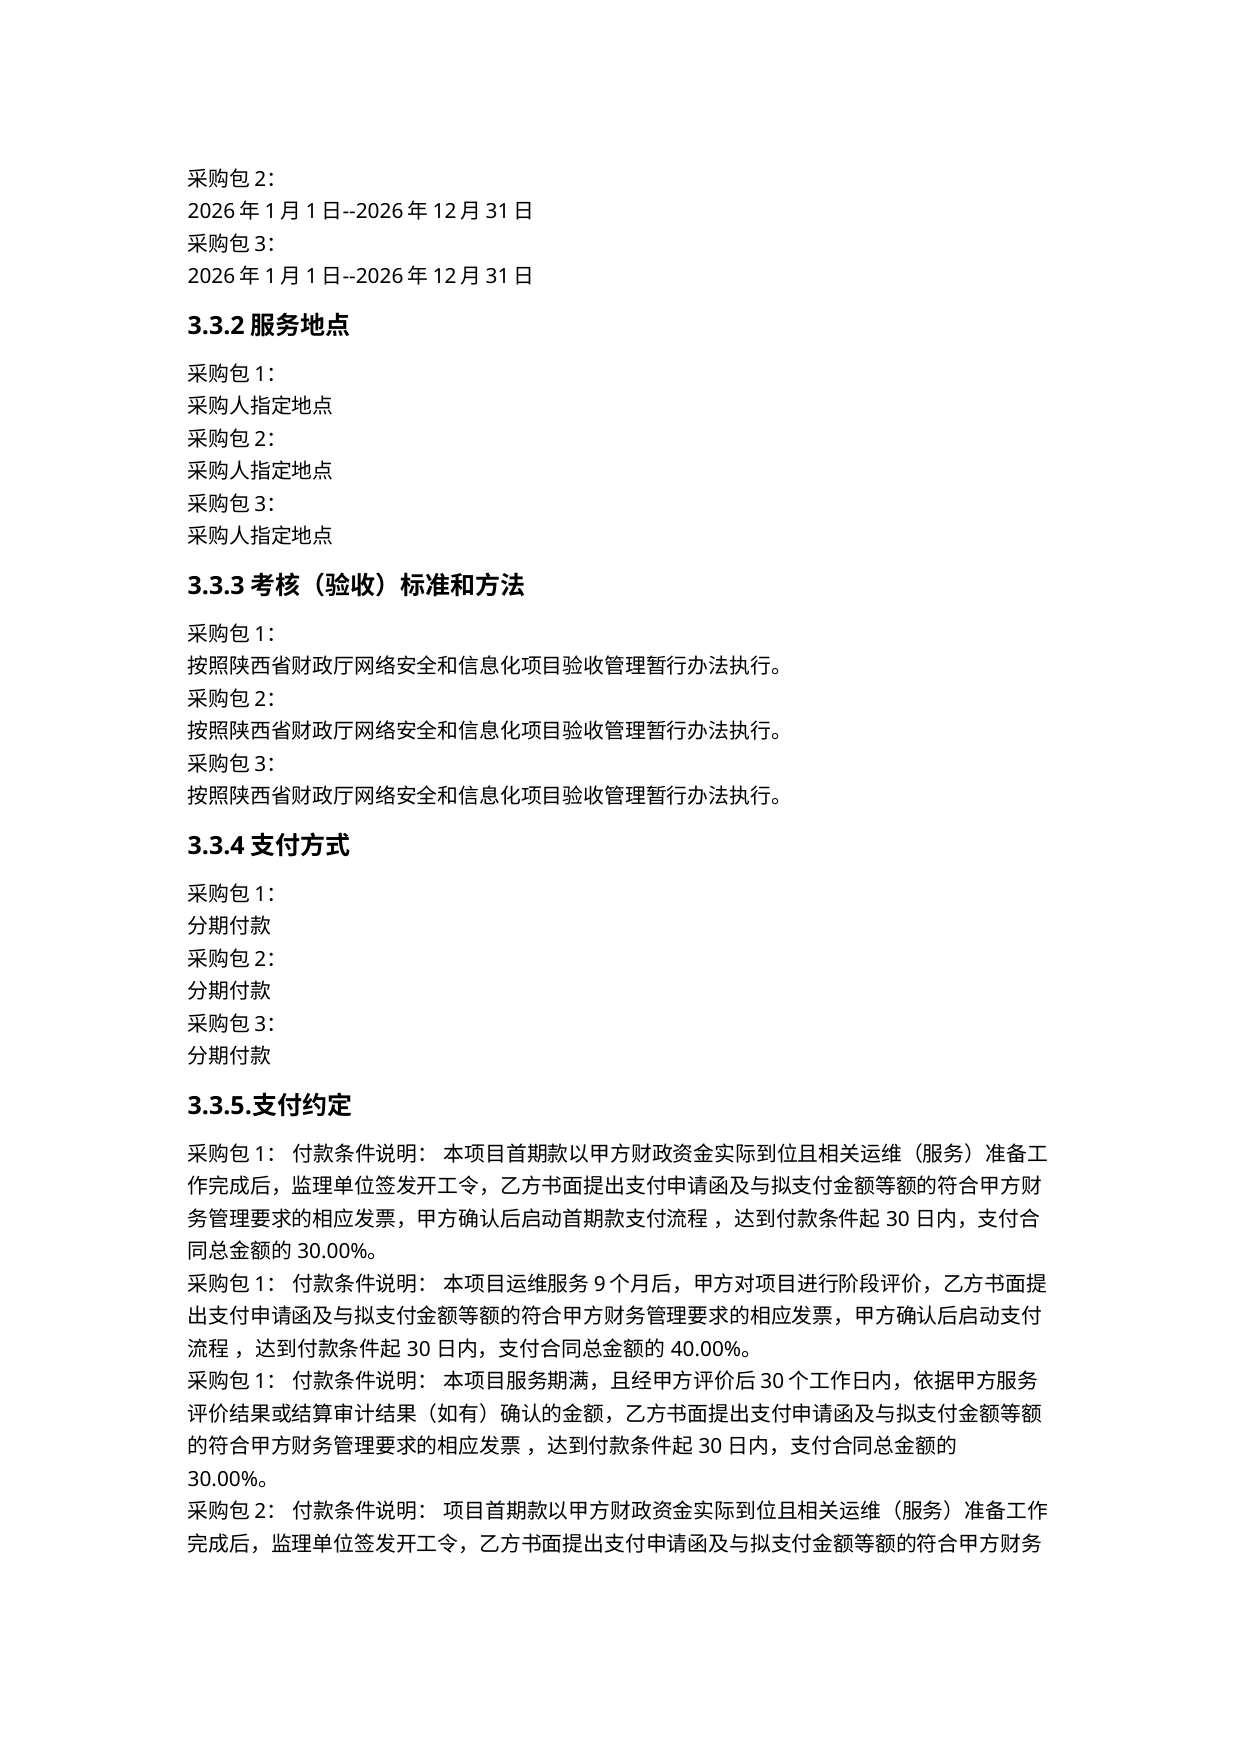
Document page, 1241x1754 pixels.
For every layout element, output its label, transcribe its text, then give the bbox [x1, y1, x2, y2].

text 采购包1： 付款条件说明： 本项目运维服务9个月后，甲方对项目进行阶段评价，乙方书面提出支付申请函及与拟支付金额等额的符合甲方财务管理要求的相应发票，甲方确认后启动支付流程 ，达到付款条件起 30 日内，支付合同总金额的 40.00%。 [187, 1267, 1053, 1364]
text 采购包3： [187, 227, 1053, 259]
text 按照陕西省财政厅网络安全和信息化项目验收管理暂行办法执行。 [187, 714, 1053, 747]
text 采购人指定地点 [187, 519, 1053, 552]
text 3.3.5.支付约定 [187, 1072, 1053, 1137]
text 采购包1： [187, 617, 1053, 649]
text 采购包1： [187, 877, 1053, 909]
text 3.3.2服务地点 [187, 292, 1053, 357]
text 分期付款 [187, 909, 1053, 942]
text 3.3.3考核（验收）标准和方法 [187, 552, 1053, 617]
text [187, 1494, 1053, 1559]
text 采购包3： [187, 1007, 1053, 1039]
text 采购包2： [187, 682, 1053, 714]
text 分期付款 [187, 974, 1053, 1007]
text 采购包3： [187, 487, 1053, 519]
text 2026年1月1日--2026年12月31日 [187, 194, 1053, 227]
text 按照陕西省财政厅网络安全和信息化项目验收管理暂行办法执行。 [187, 649, 1053, 682]
text 采购包2： [187, 942, 1053, 974]
text 采购人指定地点 [187, 454, 1053, 487]
text 采购包1： [187, 357, 1053, 389]
text 采购包2： [187, 422, 1053, 454]
text 采购包1： 付款条件说明： 本项目首期款以甲方财政资金实际到位且相关运维（服务）准备工作完成后，监理单位签发开工令，乙方书面提出支付申请函及与拟支付金额等额的符合甲方财务管理要求的相应发票，甲方确认后启动首期款支付流程 ，达到付款条件起 30 日内，支付合同总金额的 30.00%。 [187, 1137, 1053, 1267]
text 采购包3： [187, 747, 1053, 779]
text 2026年1月1日--2026年12月31日 [187, 259, 1053, 292]
text 3.3.4支付方式 [187, 812, 1053, 877]
text 采购包2： [187, 162, 1053, 194]
text 分期付款 [187, 1039, 1053, 1072]
text 采购人指定地点 [187, 389, 1053, 422]
text 按照陕西省财政厅网络安全和信息化项目验收管理暂行办法执行。 [187, 779, 1053, 812]
text 采购包1： 付款条件说明： 本项目服务期满，且经甲方评价后30个工作日内，依据甲方服务评价结果或结算审计结果（如有）确认的金额，乙方书面提出支付申请函及与拟支付金额等额的符合甲方财务管理要求的相应发票 ，达到付款条件起 30 日内，支付合同总金额的 30.00%。 [187, 1364, 1053, 1494]
